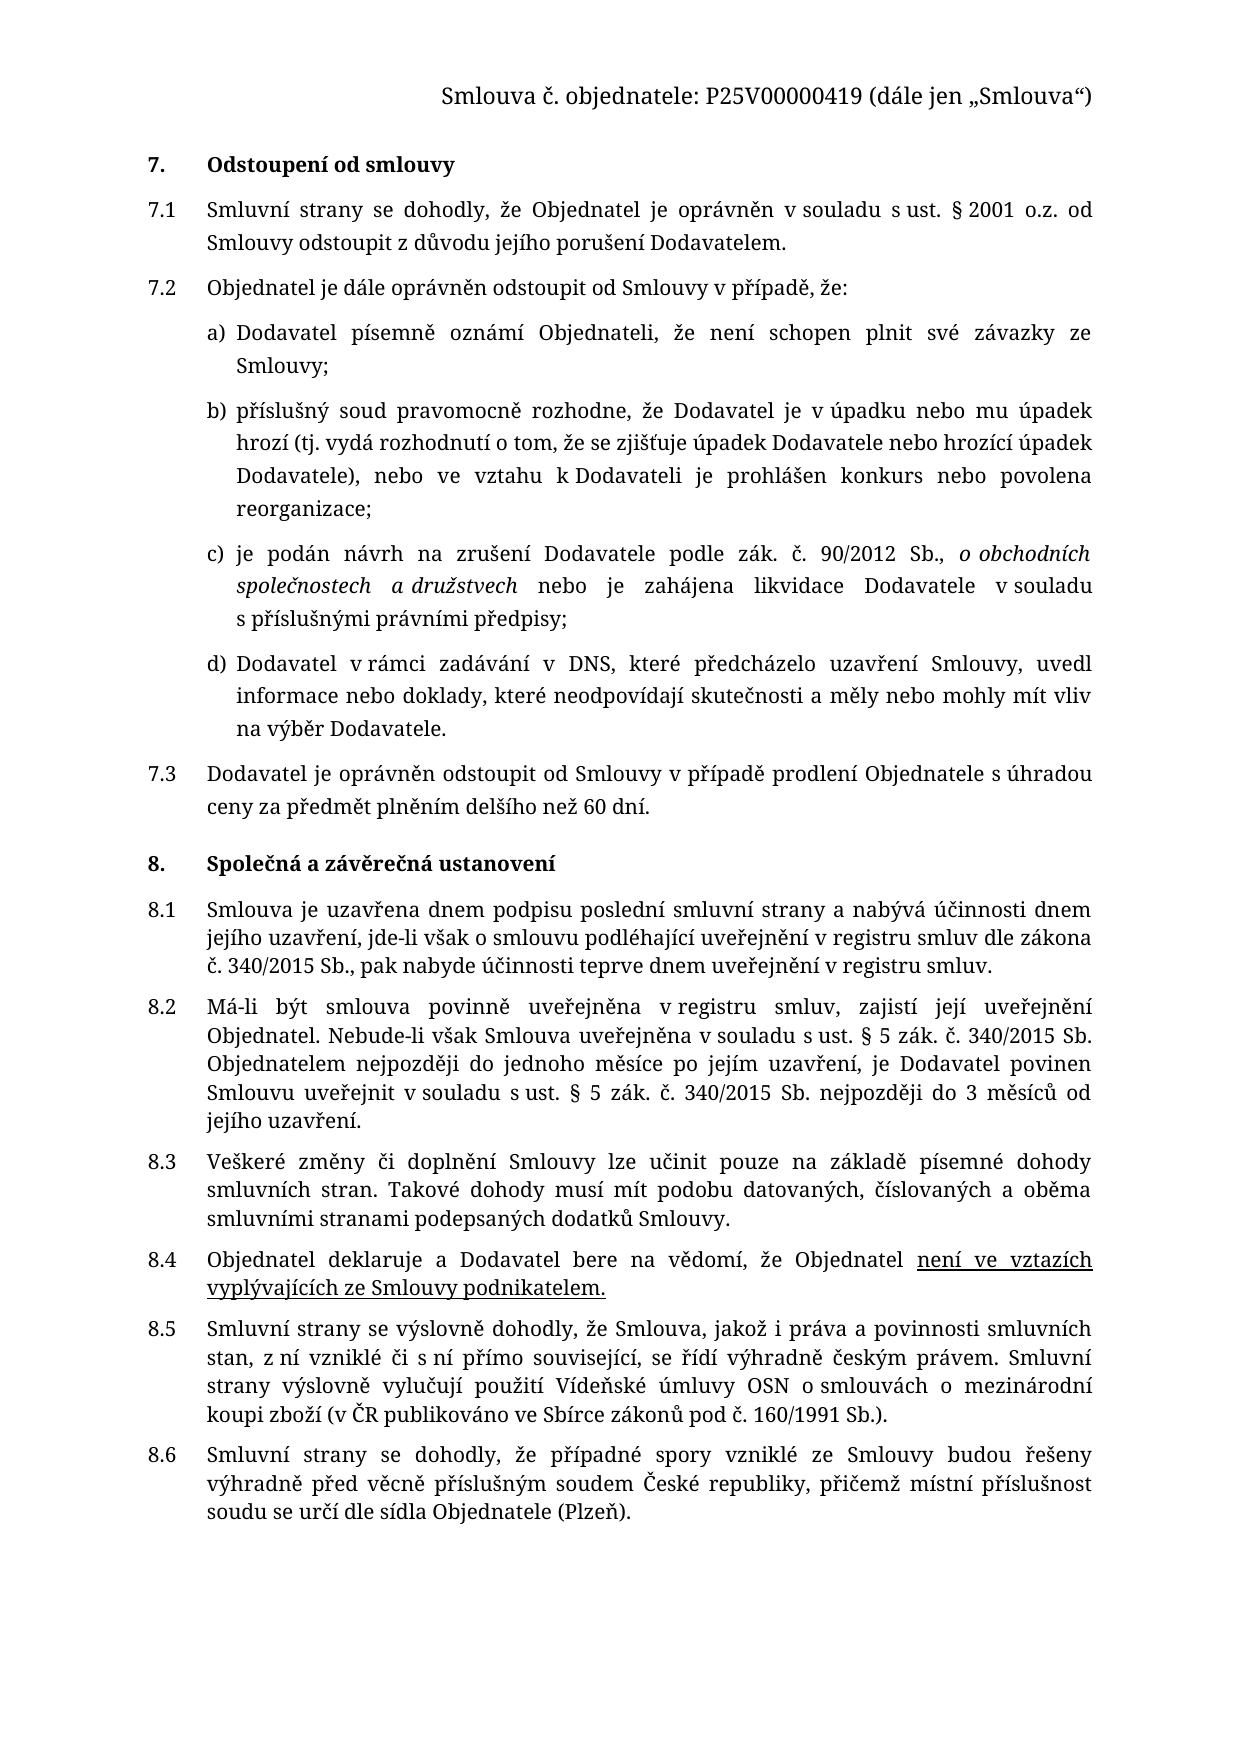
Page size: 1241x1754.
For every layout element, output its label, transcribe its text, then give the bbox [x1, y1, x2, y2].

list Smlouva je uzavřena dnem podpisu poslední smluvní strany a nabývá účinnosti dnem jejího uzavření, jde-li však o smlouvu podléhající uveřejnění v registru smluv dle zákona č. 340/2015 Sb., pak nabyde účinnosti teprve dnem uveřejnění v registru smluv. [148, 895, 1093, 980]
list Objednatel deklaruje a Dodavatel bere na vědomí, že Objednatel není ve vztazích vyplývajících ze Smlouvy podnikatelem. [148, 1245, 1093, 1302]
list Smluvní strany se výslovně dohodly, že Smlouva, jakož i práva a povinnosti smluvních stan, z ní vzniklé či s ní přímo související, se řídí výhradně českým právem. Smluvní strany výslovně vylučují použití Vídeňské úmluvy OSN o smlouvách o mezinárodní koupi zboží (v ČR publikováno ve Sbírce zákonů pod č. 160/1991 Sb.). [148, 1314, 1093, 1428]
list Dodavatel v rámci zadávání v DNS, které předcházelo uzavření Smlouvy, uvedl informace nebo doklady, které neodpovídají skutečnosti a měly nebo mohly mít vliv na výběr Dodavatele. [207, 649, 1093, 743]
list Společná a závěrečná ustanovení [148, 849, 1093, 878]
list Smluvní strany se dohodly, že Objednatel je oprávněn v souladu s ust. § 2001 o.z. od Smlouvy odstoupit z důvodu jejího porušení Dodavatelem. [148, 195, 1093, 256]
list Veškeré změny či doplnění Smlouvy lze učinit pouze na základě písemné dohody smluvních stran. Takové dohody musí mít podobu datovaných, číslovaných a oběma smluvními stranami podepsaných dodatků Smlouvy. [148, 1147, 1093, 1232]
list Objednatel je dále oprávněn odstoupit od Smlouvy v případě, že: [148, 273, 1093, 301]
list Dodavatel písemně oznámí Objednateli, že není schopen plnit své závazky ze Smlouvy; [207, 318, 1093, 379]
list Dodavatel je oprávněn odstoupit od Smlouvy v případě prodlení Objednatele s úhradou ceny za předmět plněním delšího než 60 dní. [148, 759, 1093, 820]
list Má-li být smlouva povinně uveřejněna v registru smluv, zajistí její uveřejnění Objednatel. Nebude-li však Smlouva uveřejněna v souladu s ust. § 5 zák. č. 340/2015 Sb. Objednatelem nejpozději do jednoho měsíce po jejím uzavření, je Dodavatel povinen Smlouvu uveřejnit v souladu s ust. § 5 zák. č. 340/2015 Sb. nejpozději do 3 měsíců od jejího uzavření. [148, 992, 1093, 1135]
list příslušný soud pravomocně rozhodne, že Dodavatel je v úpadku nebo mu úpadek hrozí (tj. vydá rozhodnutí o tom, že se zjišťuje úpadek Dodavatele nebo hrozící úpadek Dodavatele), nebo ve vztahu k Dodavateli je prohlášen konkurs nebo povolena reorganizace; [207, 396, 1093, 522]
list Odstoupení od smlouvy [148, 150, 1093, 179]
list Smluvní strany se dohodly, že případné spory vzniklé ze Smlouvy budou řešeny výhradně před věcně příslušným soudem České republiky, přičemž místní příslušnost soudu se určí dle sídla Objednatele (Plzeň). [148, 1441, 1093, 1526]
list je podán návrh na zrušení Dodavatele podle zák. č. 90/2012 Sb., o obchodních společnostech a družstvech nebo je zahájena likvidace Dodavatele v souladu s příslušnými právními předpisy; [207, 539, 1093, 632]
